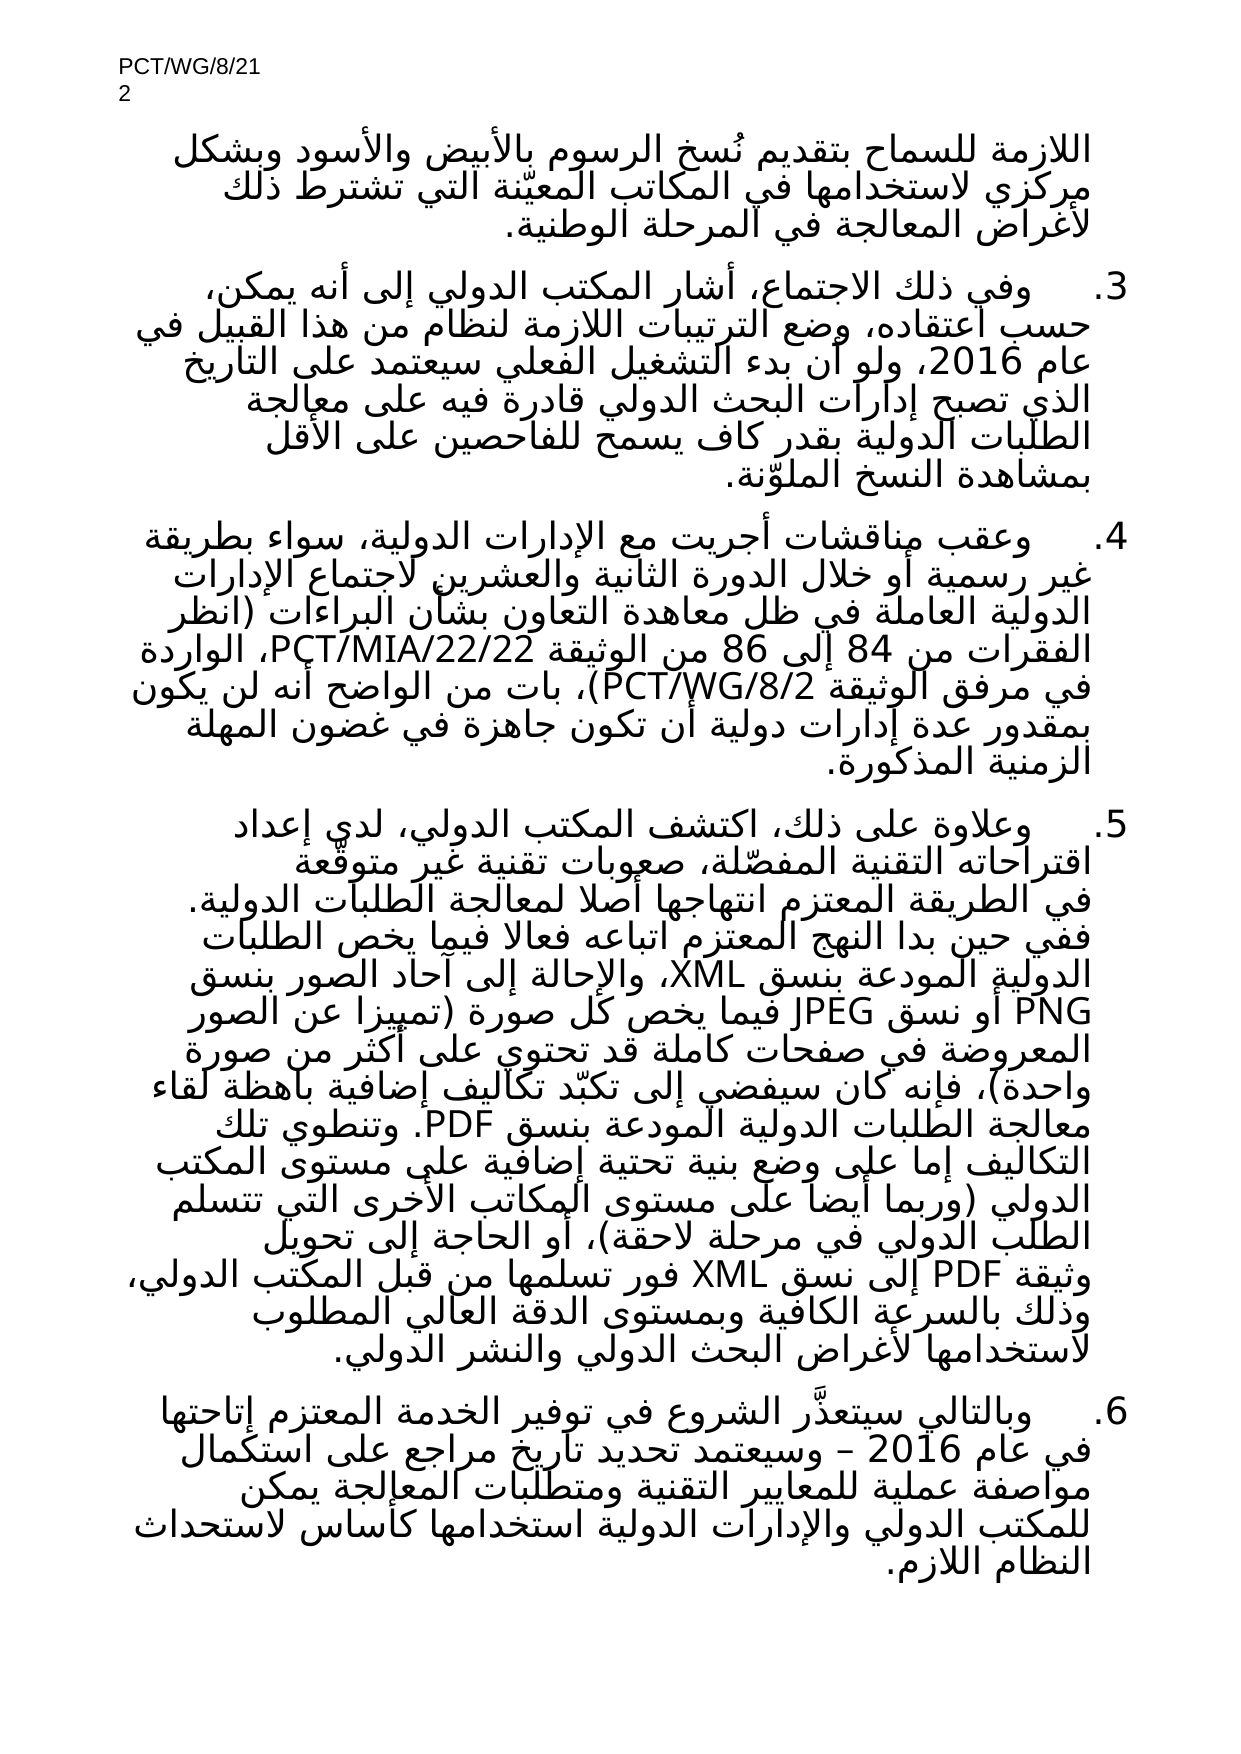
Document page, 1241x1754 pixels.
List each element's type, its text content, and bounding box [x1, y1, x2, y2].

text وعلاوة على ذلك، اكتشف المكتب الدولي، لدى إعداد اقتراحاته التقنية المفصّلة، صعوبات تقنية غير متوقّعة في الطريقة المعتزم انتهاجها أصلا لمعالجة الطلبات الدولية. ففي حين بدا النهج المعتزم اتباعه فعالا فيما يخص الطلبات الدولية المودعة بنسق XML، والإحالة إلى آحاد الصور بنسق PNG أو نسق JPEG فيما يخص كل صورة (تمييزا عن الصور المعروضة في صفحات كاملة قد تحتوي على أكثر من صورة واحدة)، فإنه كان سيفضي إلى تكبّد تكاليف إضافية باهظة لقاء معالجة الطلبات الدولية المودعة بنسق PDF. وتنطوي تلك التكاليف إما على وضع بنية تحتية إضافية على مستوى المكتب الدولي (وربما أيضا على مستوى المكاتب الأخرى التي تتسلم الطلب الدولي في مرحلة لاحقة)، أو الحاجة إلى تحويل وثيقة PDF إلى نسق XML فور تسلمها من قبل المكتب الدولي، وذلك بالسرعة الكافية وبمستوى الدقة العالي المطلوب لاستخدامها لأغراض البحث الدولي والنشر الدولي. [118, 807, 1092, 1370]
text وفي ذلك الاجتماع، أشار المكتب الدولي إلى أنه يمكن، حسب اعتقاده، وضع الترتيبات اللازمة لنظام من هذا القبيل في عام 2016، ولو أن بدء التشغيل الفعلي سيعتمد على التاريخ الذي تصبح إدارات البحث الدولي قادرة فيه على معالجة الطلبات الدولية بقدر كاف يسمح للفاحصين على الأقل بمشاهدة النسخ الملوّنة. [118, 270, 1092, 495]
text وبالتالي سيتعذَّر الشروع في توفير الخدمة المعتزم إتاحتها في عام 2016 – وسيعتمد تحديد تاريخ مراجع على استكمال مواصفة عملية للمعايير التقنية ومتطلبات المعالجة يمكن للمكتب الدولي والإدارات الدولية استخدامها كأساس لاستحداث النظام اللازم. [118, 1395, 1092, 1582]
text وعقب مناقشات أجريت مع الإدارات الدولية، سواء بطريقة غير رسمية أو خلال الدورة الثانية والعشرين لاجتماع الإدارات الدولية العاملة في ظل معاهدة التعاون بشأن البراءات (انظر الفقرات من 84 إلى 86 من الوثيقة PCT/MIA/22/22، الواردة في مرفق الوثيقة PCT/WG/8/2)، بات من الواضح أنه لن يكون بمقدور عدة إدارات دولية أن تكون جاهزة في غضون المهلة الزمنية المذكورة. [118, 520, 1092, 782]
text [118, 132, 1092, 245]
